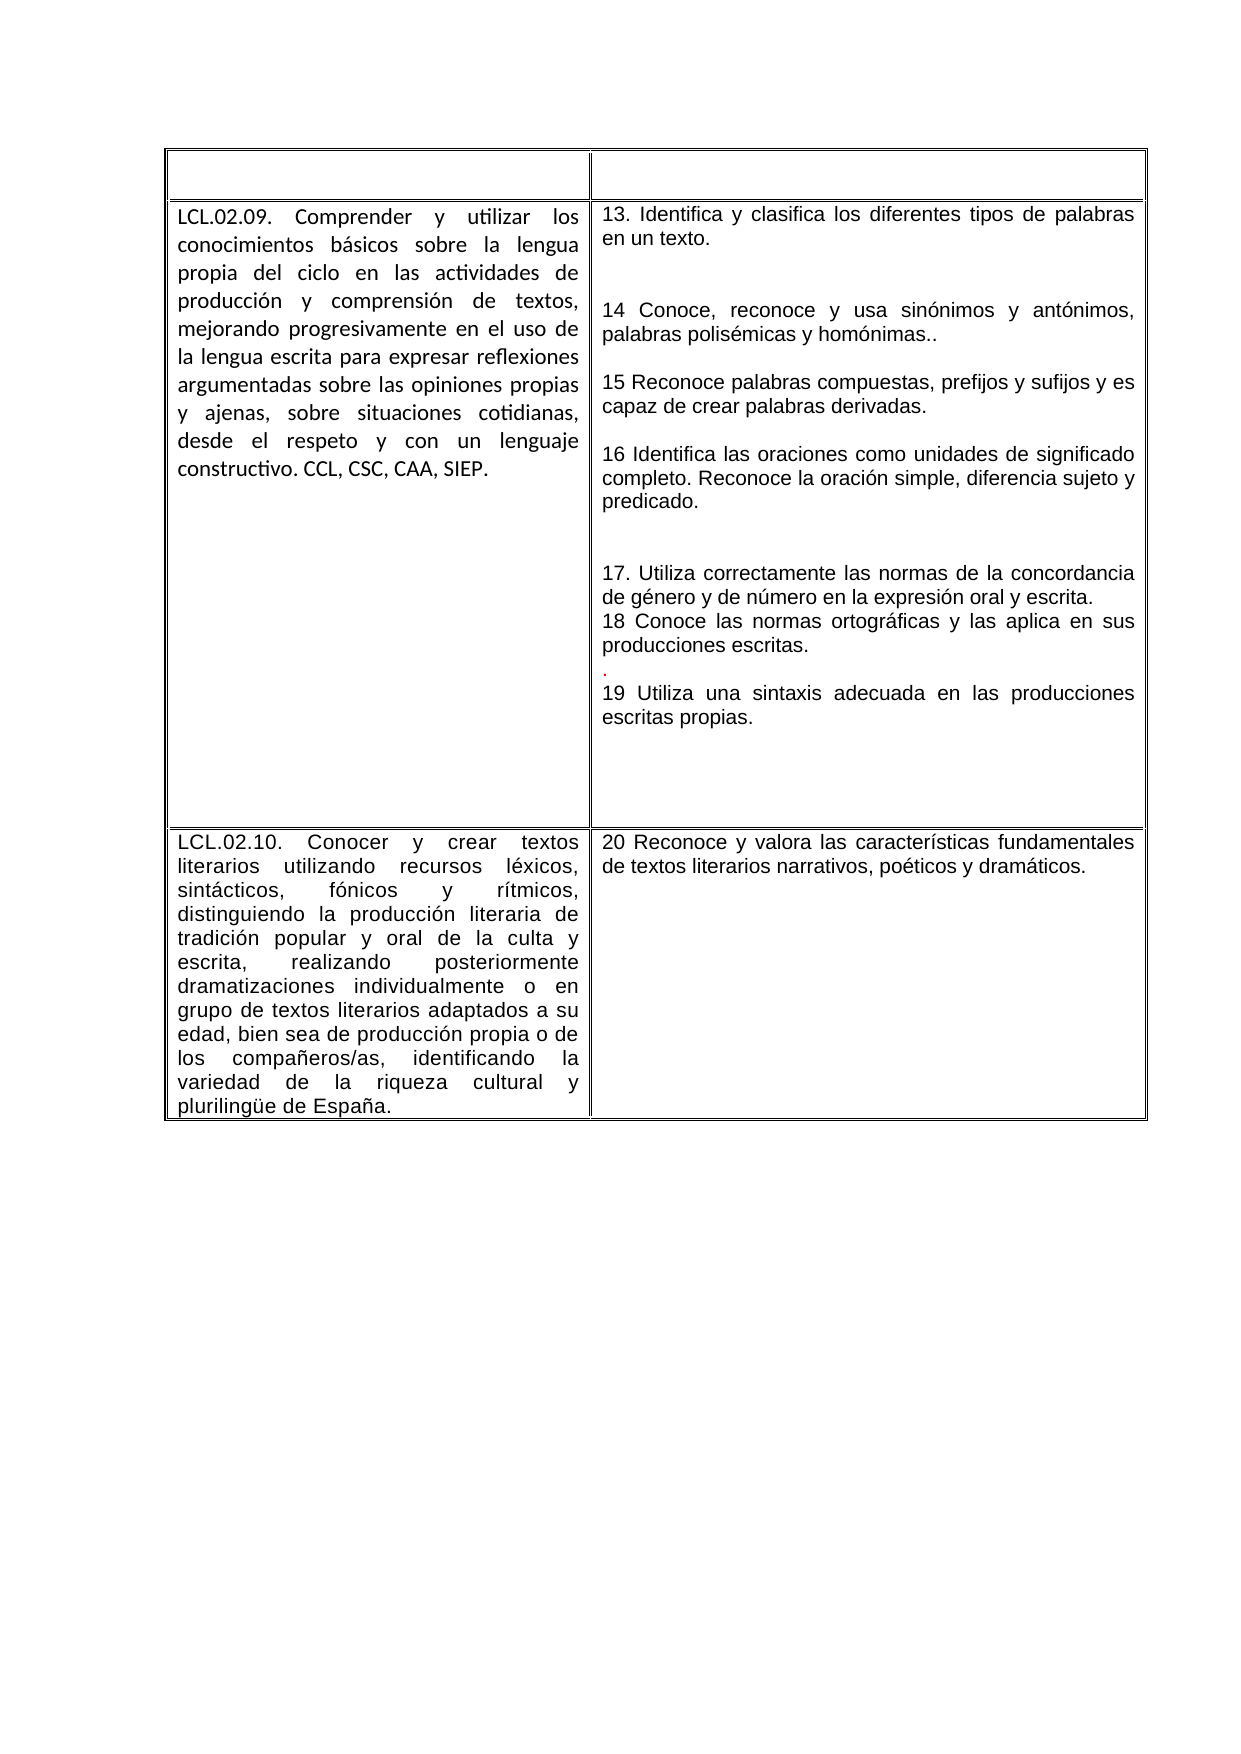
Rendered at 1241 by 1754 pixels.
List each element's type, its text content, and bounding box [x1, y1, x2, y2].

table_cell 13. Identifica y clasifica los diferentes tipos de palabras en un texto. 14 Conoce, reconoce y usa sinónimos y antónimos, palabras polisémicas y homónimas.. 15 Reconoce palabras compuestas, prefijos y sufijos y es capaz de crear palabras derivadas. 16 Identifica las oraciones como unidades de significado completo. Reconoce la oración simple, diferencia sujeto y predicado. 17. Utiliza correctamente las normas de la concordancia de género y de número en la expresión oral y escrita. 18 Conoce las normas ortográficas y las aplica en sus producciones escritas. . 19 Utiliza una sintaxis adecuada en las producciones escritas propias. [592, 199, 1145, 827]
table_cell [591, 151, 1145, 199]
table_cell LCL.02.10. Conocer y crear textos literarios utilizando recursos léxicos, sintácticos, fónicos y rítmicos, distinguiendo la producción literaria de tradición popular y oral de la culta y escrita, realizando posteriormente dramatizaciones individualmente o en grupo de textos literarios adaptados a su edad, bien sea de producción propia o de los compañeros/as, identificando la variedad de la riqueza cultural y plurilingüe de España. [166, 827, 591, 1118]
table_cell 20 Reconoce y valora las características fundamentales de textos literarios narrativos, poéticos y dramáticos. [591, 827, 1147, 1118]
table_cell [168, 149, 591, 199]
table_cell LCL.02.09. Comprender y utilizar los conocimientos básicos sobre la lengua propia del ciclo en las actividades de producción y comprensión de textos, mejorando progresivamente en el uso de la lengua escrita para expresar reflexiones argumentadas sobre las opiniones propias y ajenas, sobre situaciones cotidianas, desde el respeto y con un lenguaje constructivo. CCL, CSC, CAA, SIEP. [168, 199, 589, 827]
